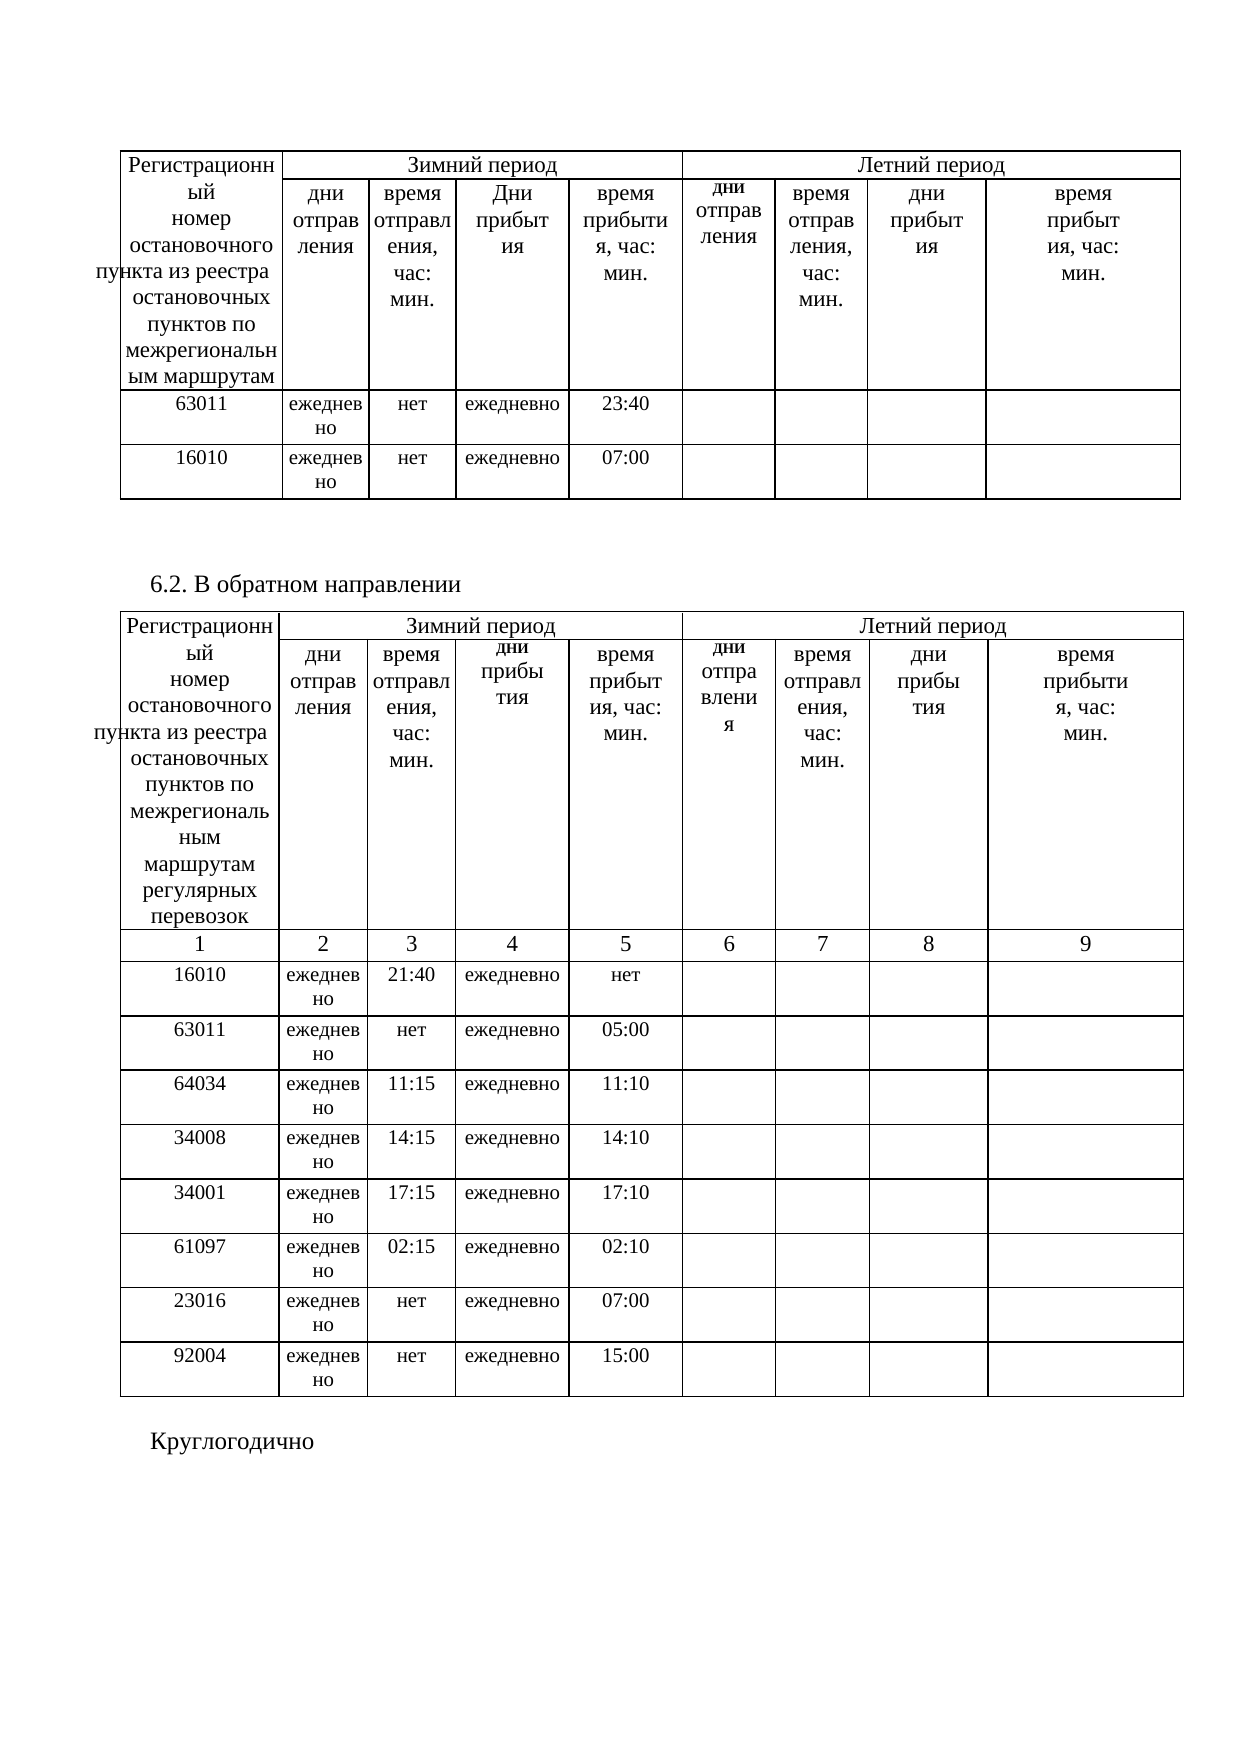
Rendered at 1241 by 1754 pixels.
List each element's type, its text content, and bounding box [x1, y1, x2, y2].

table_cell [989, 1071, 1183, 1124]
table_cell время прибыти я, час: мин. [570, 180, 682, 389]
table_cell [870, 1234, 987, 1287]
table_cell 64034 [121, 1071, 278, 1124]
table_cell [989, 1017, 1183, 1069]
table_cell ДНИ отправ ления [683, 180, 774, 389]
table_cell 02:15 [368, 1234, 455, 1287]
table_cell нет [370, 391, 455, 444]
table_cell 2 [280, 930, 367, 961]
table_cell [870, 1180, 987, 1232]
table_cell [870, 962, 987, 1015]
table_cell [868, 445, 985, 498]
table_cell [776, 1288, 869, 1341]
text 6.2. В обратном направлении [150, 569, 1090, 598]
table_header Зимний период [280, 612, 682, 639]
table_cell ежедневно [456, 1180, 568, 1232]
table_cell время прибыти я, час: мин. [989, 640, 1183, 929]
table_cell 11:10 [570, 1071, 682, 1124]
table_cell 61097 [121, 1234, 278, 1287]
table_cell нет [368, 1017, 455, 1069]
table_cell [989, 1288, 1183, 1341]
table_cell ежедневно [456, 1288, 568, 1341]
table_cell время отправл ения, час: мин. [370, 180, 455, 389]
table_cell 5 [570, 930, 682, 961]
table_cell 23:40 [570, 391, 682, 444]
table_cell ежедневно [280, 962, 367, 1015]
table_cell [683, 1017, 775, 1069]
table_cell ежедневно [457, 391, 568, 444]
table_cell [989, 962, 1183, 1015]
table_cell нет [368, 1288, 455, 1341]
table_cell [989, 1125, 1183, 1178]
table_cell [868, 391, 985, 444]
table_cell дни прибыт ия [868, 180, 985, 389]
table_cell ежедневно [280, 1125, 367, 1178]
table_cell [776, 445, 867, 498]
table_cell ежедневно [283, 391, 368, 444]
table_header Зимний период [283, 152, 682, 178]
table_cell 63011 [121, 1017, 278, 1069]
table_header Летний период [683, 612, 1183, 639]
table_cell 34001 [121, 1180, 278, 1232]
table_cell нет [570, 962, 682, 1015]
table_cell [683, 962, 775, 1015]
table_cell [776, 391, 867, 444]
table_cell 6 [683, 930, 775, 961]
table_cell [683, 1343, 775, 1396]
table_cell ДНИ отпра влени я [683, 640, 775, 929]
table_cell Дни прибыт ия [457, 180, 568, 389]
table_cell [987, 445, 1180, 498]
table_cell [776, 1234, 869, 1287]
table_cell 16010 [121, 962, 278, 1015]
table_cell нет [368, 1343, 455, 1396]
table_cell [870, 1288, 987, 1341]
table_cell [776, 1343, 869, 1396]
table_cell [683, 1125, 775, 1178]
table_cell ежедневно [456, 1234, 568, 1287]
table_cell ежедневно [456, 1125, 568, 1178]
table_header Летний период [683, 152, 1180, 178]
table_cell 92004 [121, 1343, 278, 1396]
table_cell дни отправ ления [280, 640, 367, 929]
table_cell время прибыт ия, час: мин. [987, 180, 1180, 389]
table_cell дни прибы тия [870, 640, 987, 929]
table_cell [870, 1071, 987, 1124]
table_header Регистрационный номер остановочного пункта из реестра остановочных пунктов по межрегиональным маршрутам регулярных перевозок [121, 612, 279, 929]
table_cell ежедневно [283, 445, 368, 498]
table_cell ежедневно [456, 1071, 568, 1124]
table_cell [683, 1288, 775, 1341]
table_cell ДНИ прибы тия [456, 640, 568, 929]
table_cell время отправл ения, час: мин. [368, 640, 455, 929]
text Круглогодично [150, 1426, 1090, 1454]
table_cell 17:15 [368, 1180, 455, 1232]
table_cell ежедневно [280, 1071, 367, 1124]
table_cell нет [370, 445, 455, 498]
table_cell 15:00 [570, 1343, 682, 1396]
table_cell 21:40 [368, 962, 455, 1015]
table_cell время прибыт ия, час: мин. [570, 640, 682, 929]
table_cell [683, 391, 774, 444]
table_cell 34008 [121, 1125, 278, 1178]
table_cell [870, 1343, 987, 1396]
table_cell время отправ ления, час: мин. [776, 180, 867, 389]
table_cell [776, 962, 869, 1015]
table_cell 07:00 [570, 445, 682, 498]
table_cell 05:00 [570, 1017, 682, 1069]
table_cell ежедневно [457, 445, 568, 498]
table_cell ежедневно [280, 1017, 367, 1069]
table_header Регистрационный номер остановочного пункта из реестра остановочных пунктов по межрегиональным маршрутам регулярных перевозок [121, 152, 282, 389]
table_cell ежедневно [456, 1017, 568, 1069]
table_cell 14:15 [368, 1125, 455, 1178]
table_cell 02:10 [570, 1234, 682, 1287]
table_cell [989, 1234, 1183, 1287]
table_cell 17:10 [570, 1180, 682, 1232]
table_cell [870, 1017, 987, 1069]
table_cell 63011 [121, 391, 282, 444]
table_cell ежедневно [456, 962, 568, 1015]
table_cell 11:15 [368, 1071, 455, 1124]
table_cell [776, 1071, 869, 1124]
table_cell 14:10 [570, 1125, 682, 1178]
table_cell 16010 [121, 445, 282, 498]
table_cell ежедневно [280, 1234, 367, 1287]
table_cell [870, 1125, 987, 1178]
table_cell [683, 1180, 775, 1232]
table_cell [776, 1017, 869, 1069]
table_cell [987, 391, 1180, 444]
table_cell [989, 1180, 1183, 1232]
table_cell ежедневно [280, 1288, 367, 1341]
table_cell [989, 1343, 1183, 1396]
table_cell 9 [989, 930, 1183, 961]
table_cell 3 [368, 930, 455, 961]
table_cell 8 [870, 930, 987, 961]
table_cell ежедневно [280, 1343, 367, 1396]
table_cell 7 [776, 930, 869, 961]
table_cell [776, 1180, 869, 1232]
table_cell время отправл ения, час: мин. [776, 640, 869, 929]
table_cell 23016 [121, 1288, 278, 1341]
table_cell 07:00 [570, 1288, 682, 1341]
table_cell 4 [456, 930, 568, 961]
table_cell дни отправ ления [283, 180, 368, 389]
table_cell ежедневно [280, 1180, 367, 1232]
table_cell [776, 1125, 869, 1178]
table_cell 1 [121, 930, 278, 961]
table_cell [683, 1071, 775, 1124]
table_cell ежедневно [456, 1343, 568, 1396]
table_cell [683, 445, 774, 498]
table_cell [683, 1234, 775, 1287]
